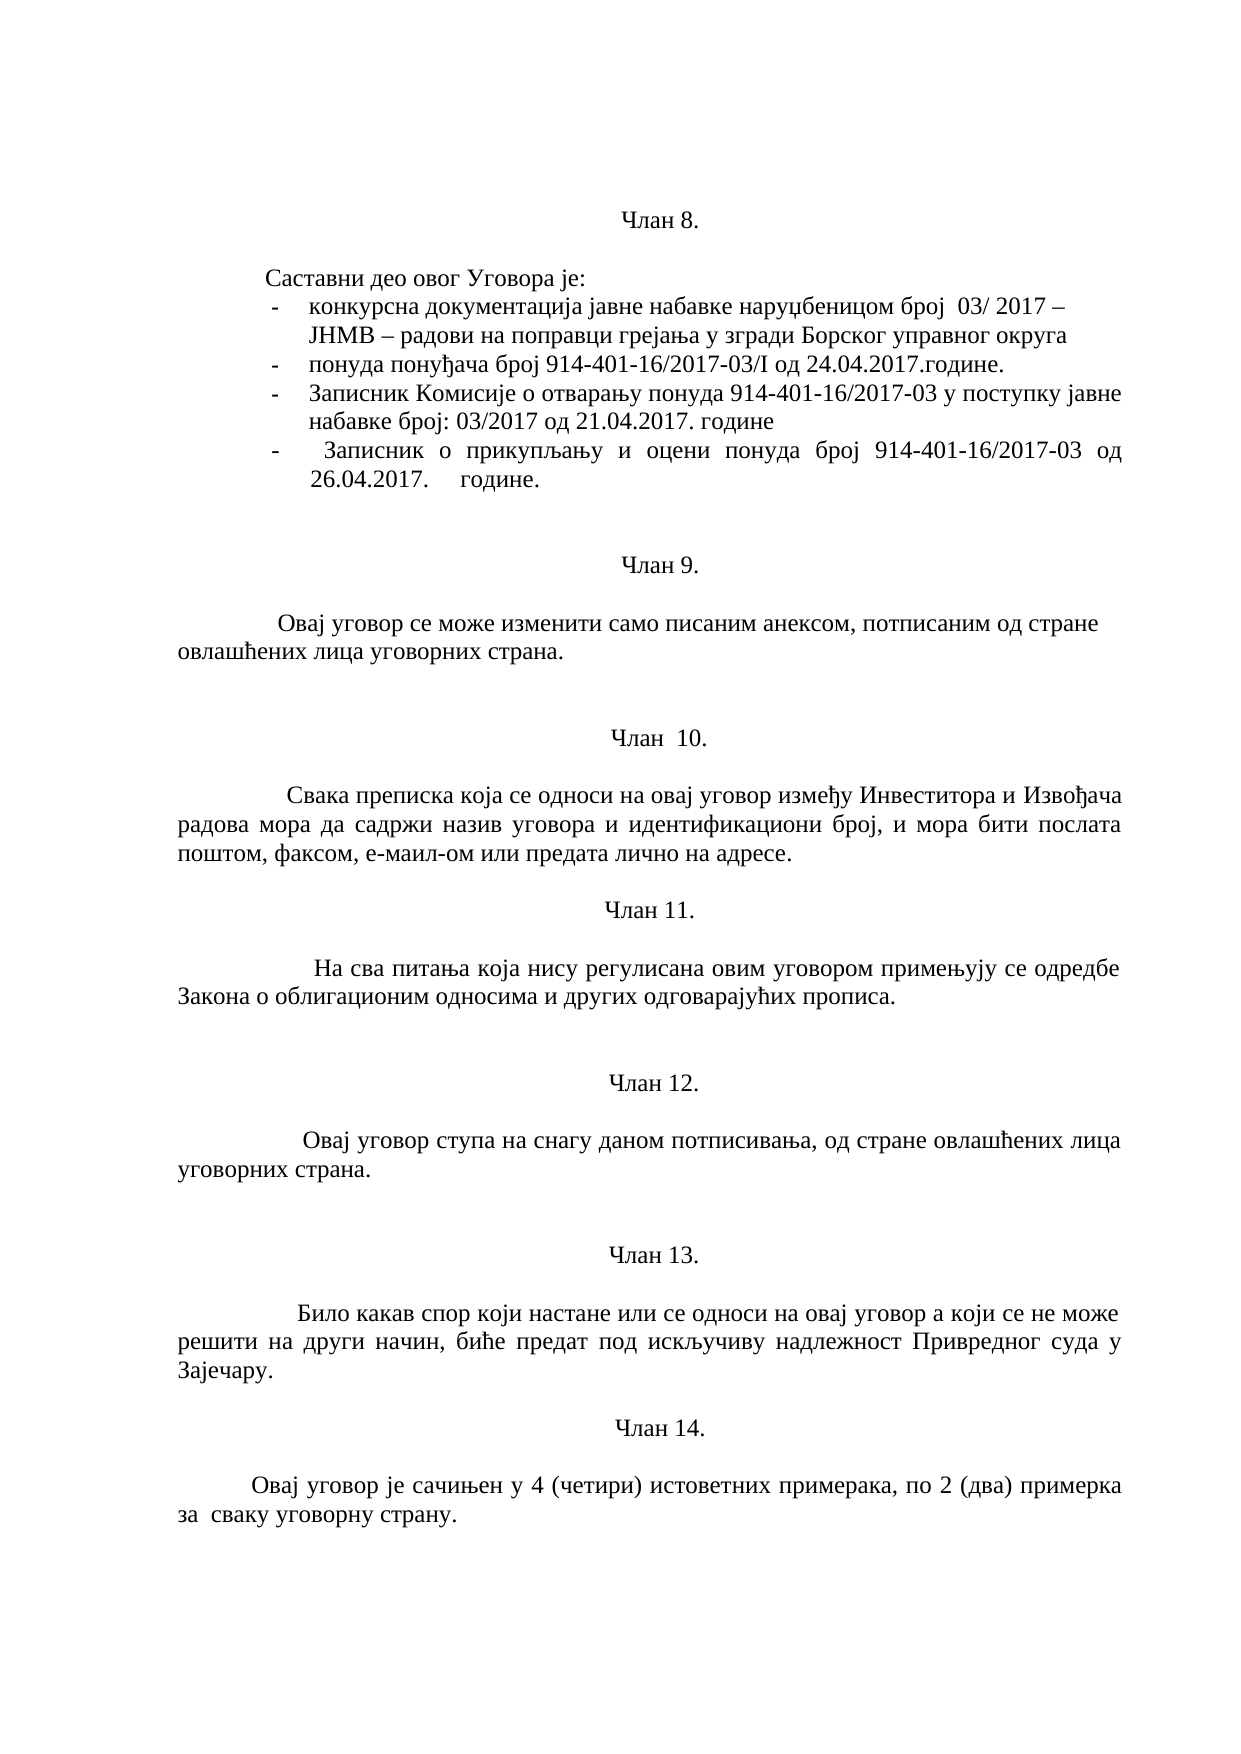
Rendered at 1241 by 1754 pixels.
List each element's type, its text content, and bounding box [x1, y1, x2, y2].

text Било какав спор који настане или се односи на овај уговор а који се не може решити на други начин, биће предат под искључиву надлежност Привредног суда у Зајечару. [177, 1298, 1122, 1384]
text Члан 8. [177, 205, 1122, 234]
text Саставни део овог Уговора је: [177, 263, 1122, 291]
list Записник Комисије о отварању понуда 914-401-16/2017-03 у поступку јавне набавке број: 03/2017 од 21.04.2017. године [271, 378, 1122, 435]
text Овај уговор је сачињен у 4 (четири) истоветних примерака, по 2 (два) примерка за сваку уговорну страну. [177, 1470, 1122, 1528]
text На сва питања која нису регулисана овим уговором примењују се одредбе Закона о облигационим односима и других одговарајућих прописа. [177, 953, 1122, 1010]
text Члан 12. [552, 1068, 1122, 1096]
text - Записник о прикупљању и оцени понуда број 914-401-16/2017-03 од 26.04.2017. године. [271, 435, 1122, 493]
text Овај уговор ступа на снагу даном потписивања, од стране овлашћених лица уговорних страна. [177, 1125, 1122, 1183]
text Члан 11. [177, 895, 1122, 924]
text Члан 10. [177, 723, 1122, 751]
list понуда понуђача број 914-401-16/2017-03/I од 24.04.2017.године. [271, 349, 1122, 378]
text Члан 13. [177, 1240, 1122, 1269]
text Члан 14. [177, 1413, 1122, 1441]
list конкурсна документација јавне набавке наруџбеницом број 03/ 2017 – ЈНМВ – радови на поправци грејања у згради Борског управног округа [271, 291, 1122, 349]
text Овај уговор се може изменити само писаним анексом, потписаним од стране овлашћених лица уговорних страна. [177, 608, 1122, 665]
text Свака преписка која се односи на овај уговор између Инвеститора и Извођача радова мора да садржи назив уговора и идентификациони број, и мора бити послата поштом, факсом, е-маил-ом или предата лично на адресе. [177, 780, 1122, 866]
text Члан 9. [177, 550, 1122, 579]
